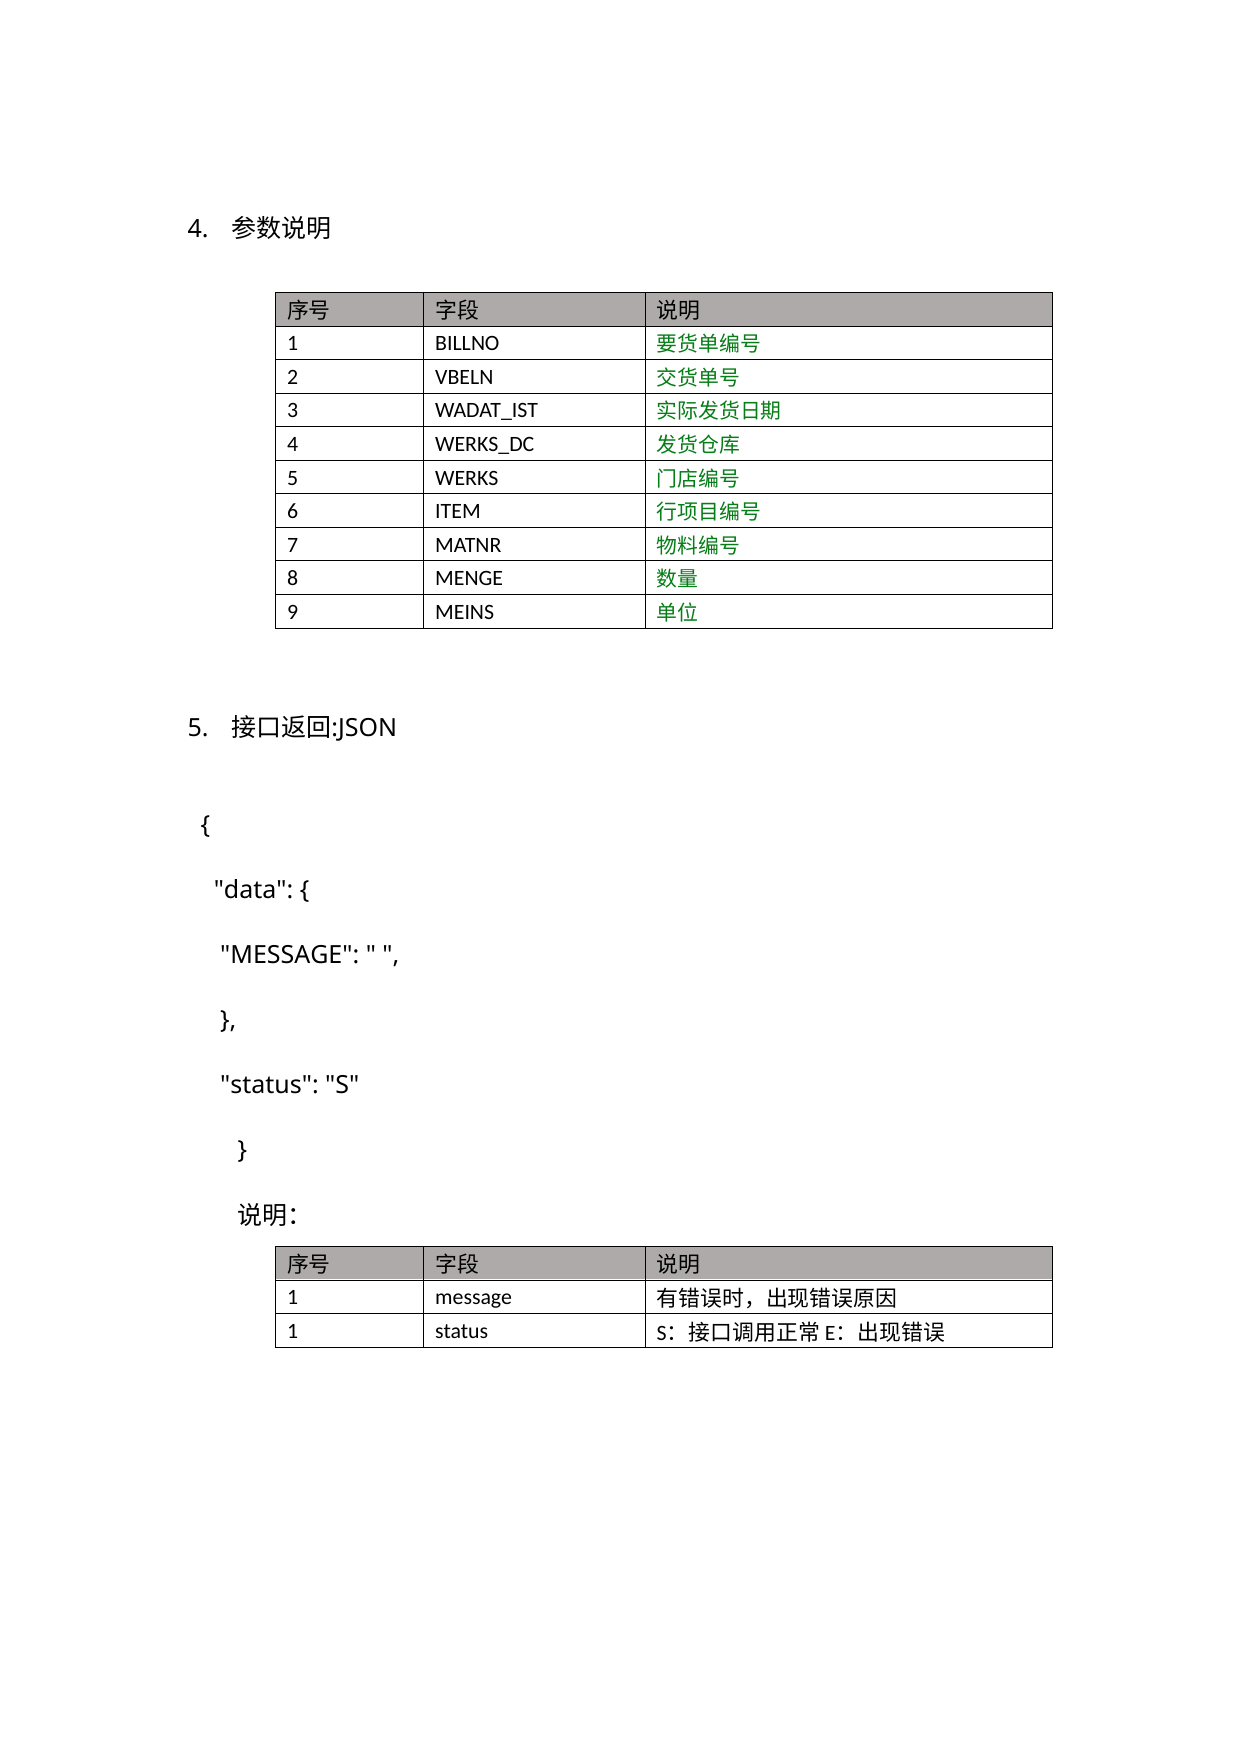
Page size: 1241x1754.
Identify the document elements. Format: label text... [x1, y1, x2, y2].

table_cell status [424, 1314, 645, 1347]
table_cell S：接口调用正常 E：出现错误 [646, 1314, 1052, 1347]
text 说明： [187, 1181, 1053, 1246]
table_cell 2 [276, 360, 423, 393]
table_cell VBELN [424, 360, 645, 393]
table_cell 9 [276, 595, 423, 627]
table_cell 有错误时，出现错误原因 [646, 1281, 1052, 1313]
table_cell ITEM [424, 494, 645, 527]
text }, [187, 986, 1053, 1051]
table_cell 7 [276, 528, 423, 560]
table_cell BILLNO [424, 327, 645, 359]
table_cell WERKS_DC [424, 427, 645, 460]
text "status": "S" [187, 1051, 1053, 1116]
table_header 说明 [646, 293, 1052, 326]
table_header 说明 [646, 1247, 1052, 1279]
table_cell MENGE [424, 561, 645, 594]
list 参数说明 [187, 194, 1053, 259]
text "MESSAGE": " ", [187, 921, 1053, 986]
table_header 序号 [276, 1247, 423, 1279]
table_cell MATNR [424, 528, 645, 560]
table_header 字段 [424, 293, 645, 326]
table_cell MEINS [424, 595, 645, 627]
table_cell message [424, 1281, 645, 1313]
text { [187, 791, 1053, 856]
table_cell WERKS [424, 461, 645, 493]
table_cell 1 [276, 327, 423, 359]
table_header 序号 [276, 293, 423, 326]
table_header 字段 [424, 1247, 645, 1279]
table_cell 1 [276, 1314, 423, 1347]
table_cell 1 [276, 1281, 423, 1313]
table_cell WADAT_IST [424, 394, 645, 426]
table_cell 5 [276, 461, 423, 493]
table_cell 4 [276, 427, 423, 460]
table_cell 6 [276, 494, 423, 527]
list 接口返回:JSON [187, 693, 1053, 758]
table_cell 8 [276, 561, 423, 594]
table_cell 3 [276, 394, 423, 426]
text "data": { [187, 856, 1053, 921]
text } [187, 1116, 1053, 1181]
